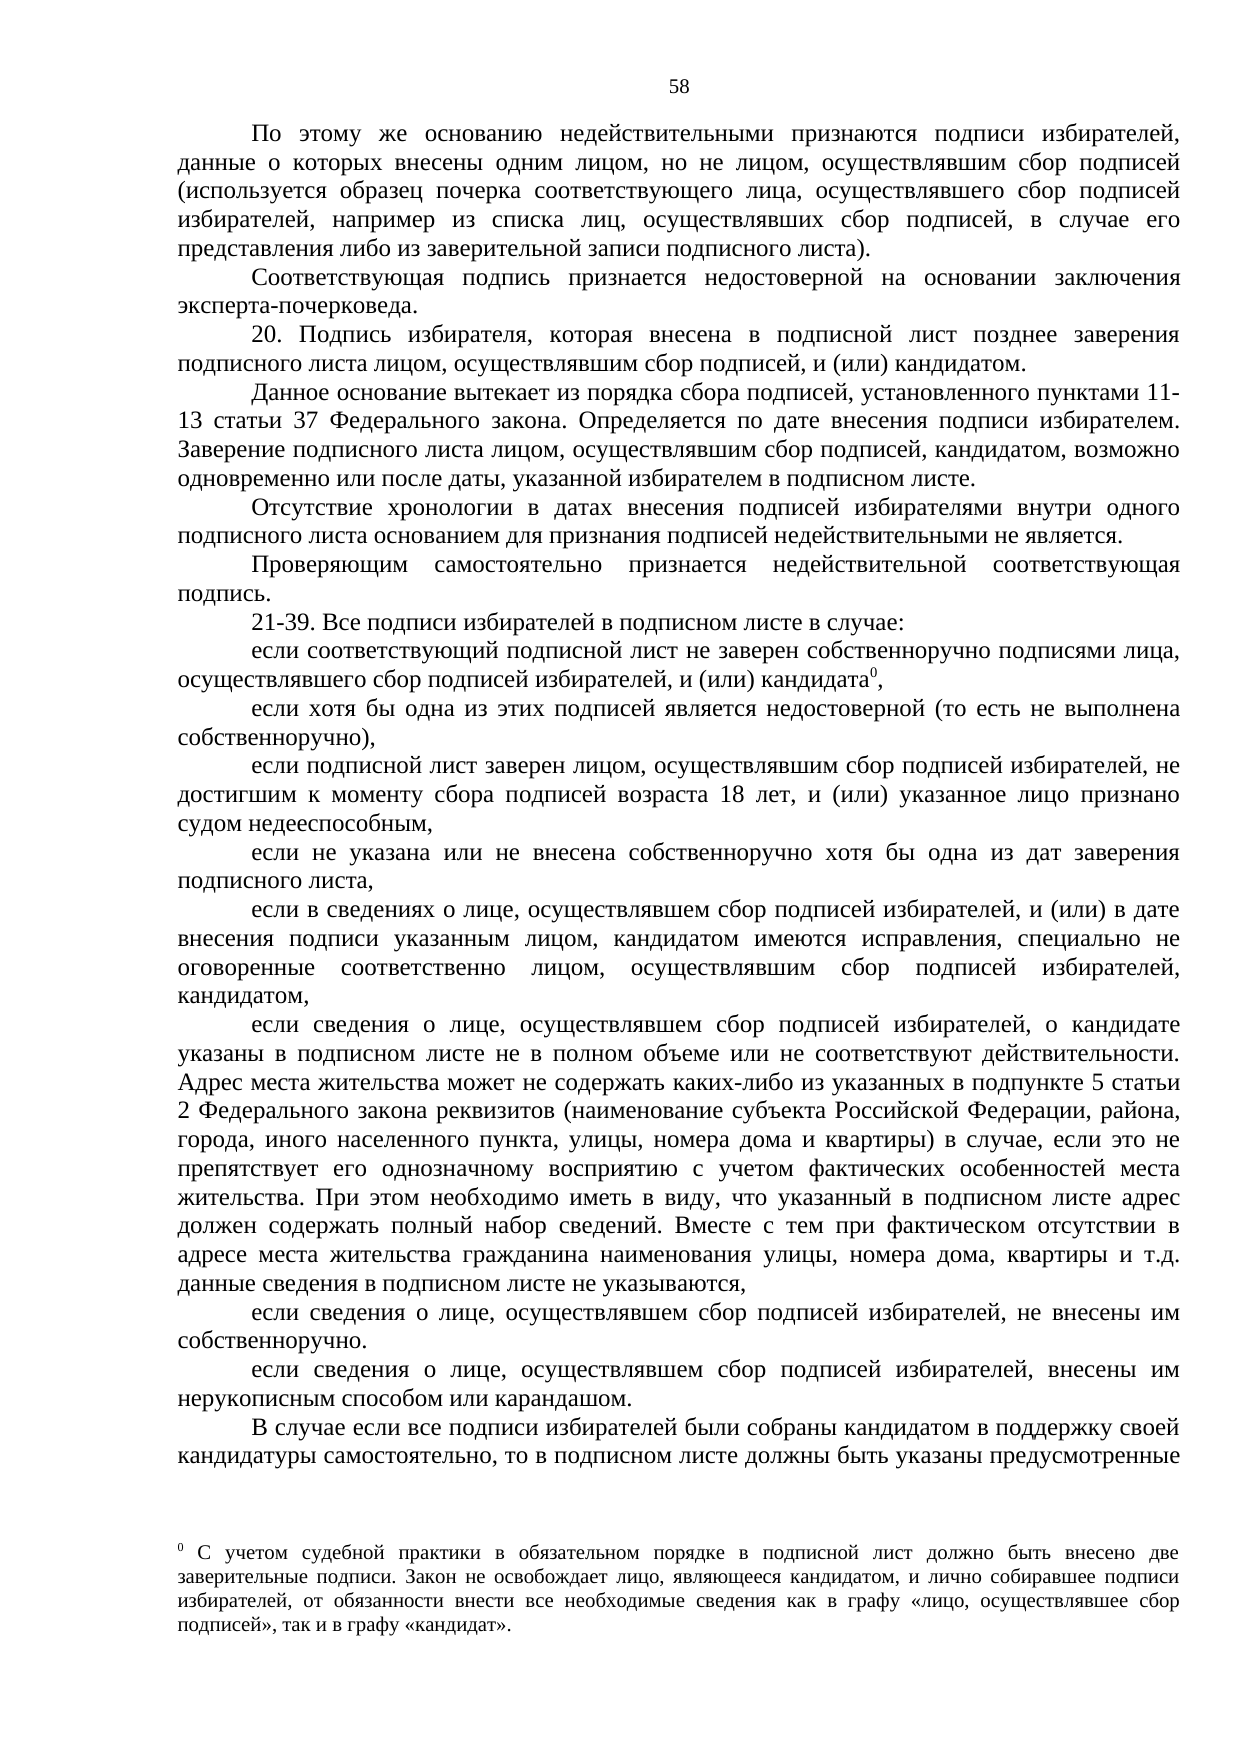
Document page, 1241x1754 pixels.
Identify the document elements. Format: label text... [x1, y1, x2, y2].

text если не указана или не внесена собственноручно хотя бы одна из дат заверения подписного листа, [177, 837, 1181, 894]
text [177, 1412, 1181, 1469]
text Отсутствие хронологии в датах внесения подписей избирателями внутри одного подписного листа основанием для признания подписей недействительными не является. [177, 492, 1181, 549]
text 21-39. Все подписи избирателей в подписном листе в случае: [177, 607, 1181, 636]
text если подписной лист заверен лицом, осуществлявшим сбор подписей избирателей, не достигшим к моменту сбора подписей возраста 18 лет, и (или) указанное лицо признано судом недееспособным, [177, 751, 1181, 837]
text если в сведениях о лице, осуществлявшем сбор подписей избирателей, и (или) в дате внесения подписи указанным лицом, кандидатом имеются исправления, специально не оговоренные соответственно лицом, осуществлявшим сбор подписей избирателей, кандидатом, [177, 894, 1181, 1009]
text Проверяющим самостоятельно признается недействительной соответствующая подпись. [177, 549, 1181, 607]
text По этому же основанию недействительными признаются подписи избирателей, данные о которых внесены одним лицом, но не лицом, осуществлявшим сбор подписей (используется образец почерка соответствующего лица, осуществлявшего сбор подписей избирателей, например из списка лиц, осуществлявших сбор подписей, в случае его представления либо из заверительной записи подписного листа). [177, 118, 1181, 262]
text Данное основание вытекает из порядка сбора подписей, установленного пунктами 11-13 статьи 37 Федерального закона. Определяется по дате внесения подписи избирателем. Заверение подписного листа лицом, осуществлявшим сбор подписей, кандидатом, возможно одновременно или после даты, указанной избирателем в подписном листе. [177, 377, 1181, 492]
text если сведения о лице, осуществлявшем сбор подписей избирателей, не внесены им собственноручно. [177, 1297, 1181, 1354]
text Соответствующая подпись признается недостоверной на основании заключения эксперта-почерковеда. [177, 262, 1181, 319]
text если хотя бы одна из этих подписей является недостоверной (то есть не выполнена собственноручно), [177, 693, 1181, 751]
text если соответствующий подписной лист не заверен собственноручно подписями лица, осуществлявшего сбор подписей избирателей, и (или) кандидата, [177, 636, 1181, 693]
text если сведения о лице, осуществлявшем сбор подписей избирателей, внесены им нерукописным способом или карандашом. [177, 1354, 1181, 1412]
text если сведения о лице, осуществлявшем сбор подписей избирателей, о кандидате указаны в подписном листе не в полном объеме или не соответствуют действительности. Адрес места жительства может не содержать каких-либо из указанных в подпункте 5 статьи 2 Федерального закона реквизитов (наименование субъекта Российской Федерации, района, города, иного населенного пункта, улицы, номера дома и квартиры) в случае, если это не препятствует его однозначному восприятию с учетом фактических особенностей места жительства. При этом необходимо иметь в виду, что указанный в подписном листе адрес должен содержать полный набор сведений. Вместе с тем при фактическом отсутствии в адресе места жительства гражданина наименования улицы, номера дома, квартиры и т.д. данные сведения в подписном листе не указываются, [177, 1009, 1181, 1297]
text 20. Подпись избирателя, которая внесена в подписной лист позднее заверения подписного листа лицом, осуществлявшим сбор подписей, и (или) кандидатом. [177, 319, 1181, 377]
